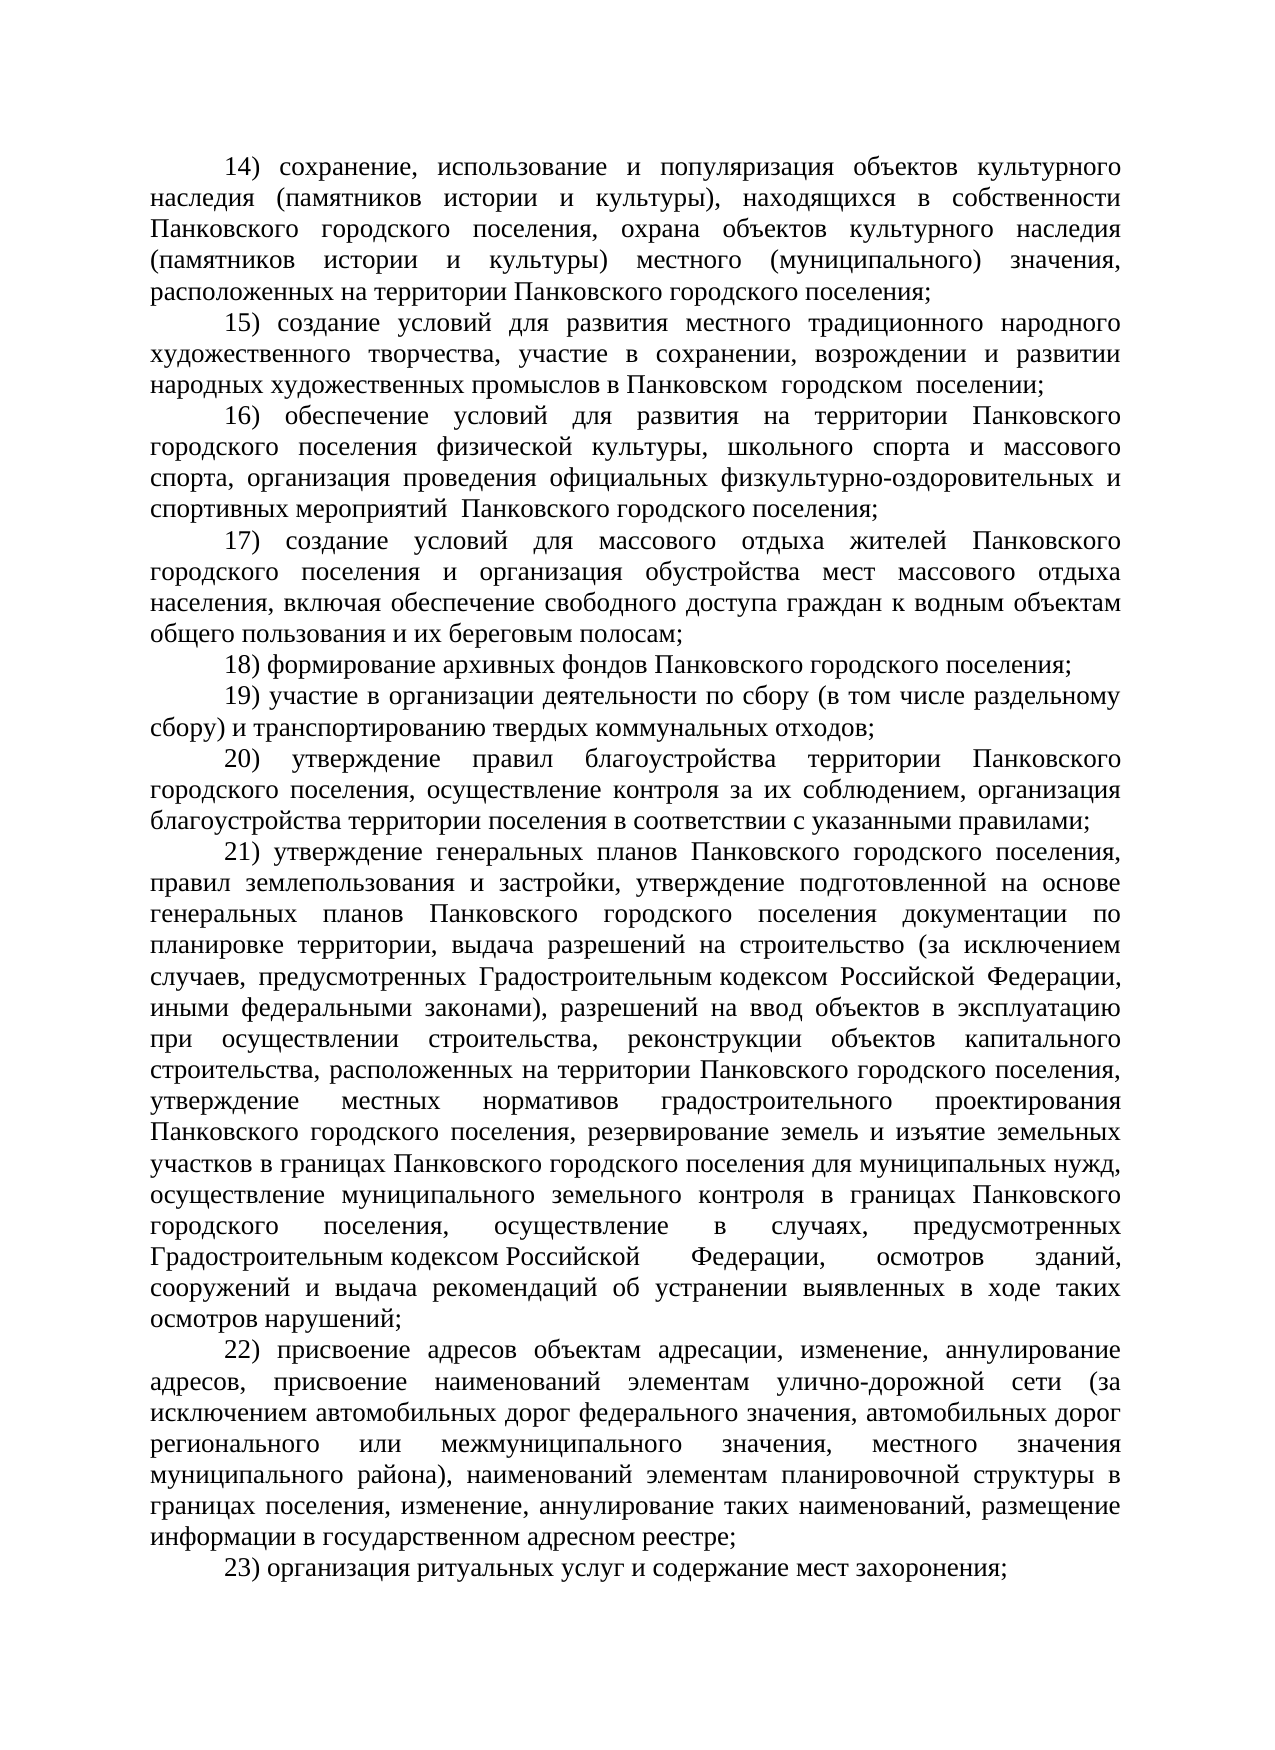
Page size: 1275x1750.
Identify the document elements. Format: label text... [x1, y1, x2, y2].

text 16) обеспечение условий для развития на территории Панковского городского поселения физической культуры, школьного спорта и массового спорта, организация проведения официальных физкультурно-оздоровительных и спортивных мероприятий Панковского городского поселения; [150, 399, 1122, 524]
text 14) сохранение, использование и популяризация объектов культурного наследия (памятников истории и культуры), находящихся в собственности Панковского городского поселения, охрана объектов культурного наследия (памятников истории и культуры) местного (муниципального) значения, расположенных на территории Панковского городского поселения; [150, 150, 1122, 306]
text 21) утверждение генеральных планов Панковского городского поселения, правил землепользования и застройки, утверждение подготовленной на основе генеральных планов Панковского городского поселения документации по планировке территории, выдача разрешений на строительство (за исключением случаев, предусмотренных Градостроительным кодексом Российской Федерации, иными федеральными законами), разрешений на ввод объектов в эксплуатацию при осуществлении строительства, реконструкции объектов капитального строительства, расположенных на территории Панковского городского поселения, утверждение местных нормативов градостроительного проектирования Панковского городского поселения, резервирование земель и изъятие земельных участков в границах Панковского городского поселения для муниципальных нужд, осуществление муниципального земельного контроля в границах Панковского городского поселения, осуществление в случаях, предусмотренных Градостроительным кодексом Российской Федерации, осмотров зданий, сооружений и выдача рекомендаций об устранении выявленных в ходе таких осмотров нарушений; [150, 835, 1122, 1333]
text 19) участие в организации деятельности по сбору (в том числе раздельному сбору) и транспортированию твердых коммунальных отходов; [150, 679, 1122, 742]
text 23) организация ритуальных услуг и содержание мест захоронения; [150, 1552, 1122, 1583]
text 17) создание условий для массового отдыха жителей Панковского городского поселения и организация обустройства мест массового отдыха населения, включая обеспечение свободного доступа граждан к водным объектам общего пользования и их береговым полосам; [150, 524, 1122, 648]
text 15) создание условий для развития местного традиционного народного художественного творчества, участие в сохранении, возрождении и развитии народных художественных промыслов в Панковском городском поселении; [150, 306, 1122, 399]
text 20) утверждение правил благоустройства территории Панковского городского поселения, осуществление контроля за их соблюдением, организация благоустройства территории поселения в соответствии с указанными правилами; [150, 742, 1122, 835]
text 22) присвоение адресов объектам адресации, изменение, аннулирование адресов, присвоение наименований элементам улично-дорожной сети (за исключением автомобильных дорог федерального значения, автомобильных дорог регионального или межмуниципального значения, местного значения муниципального района), наименований элементам планировочной структуры в границах поселения, изменение, аннулирование таких наименований, размещение информации в государственном адресном реестре; [150, 1333, 1122, 1552]
text 18) формирование архивных фондов Панковского городского поселения; [150, 648, 1122, 679]
